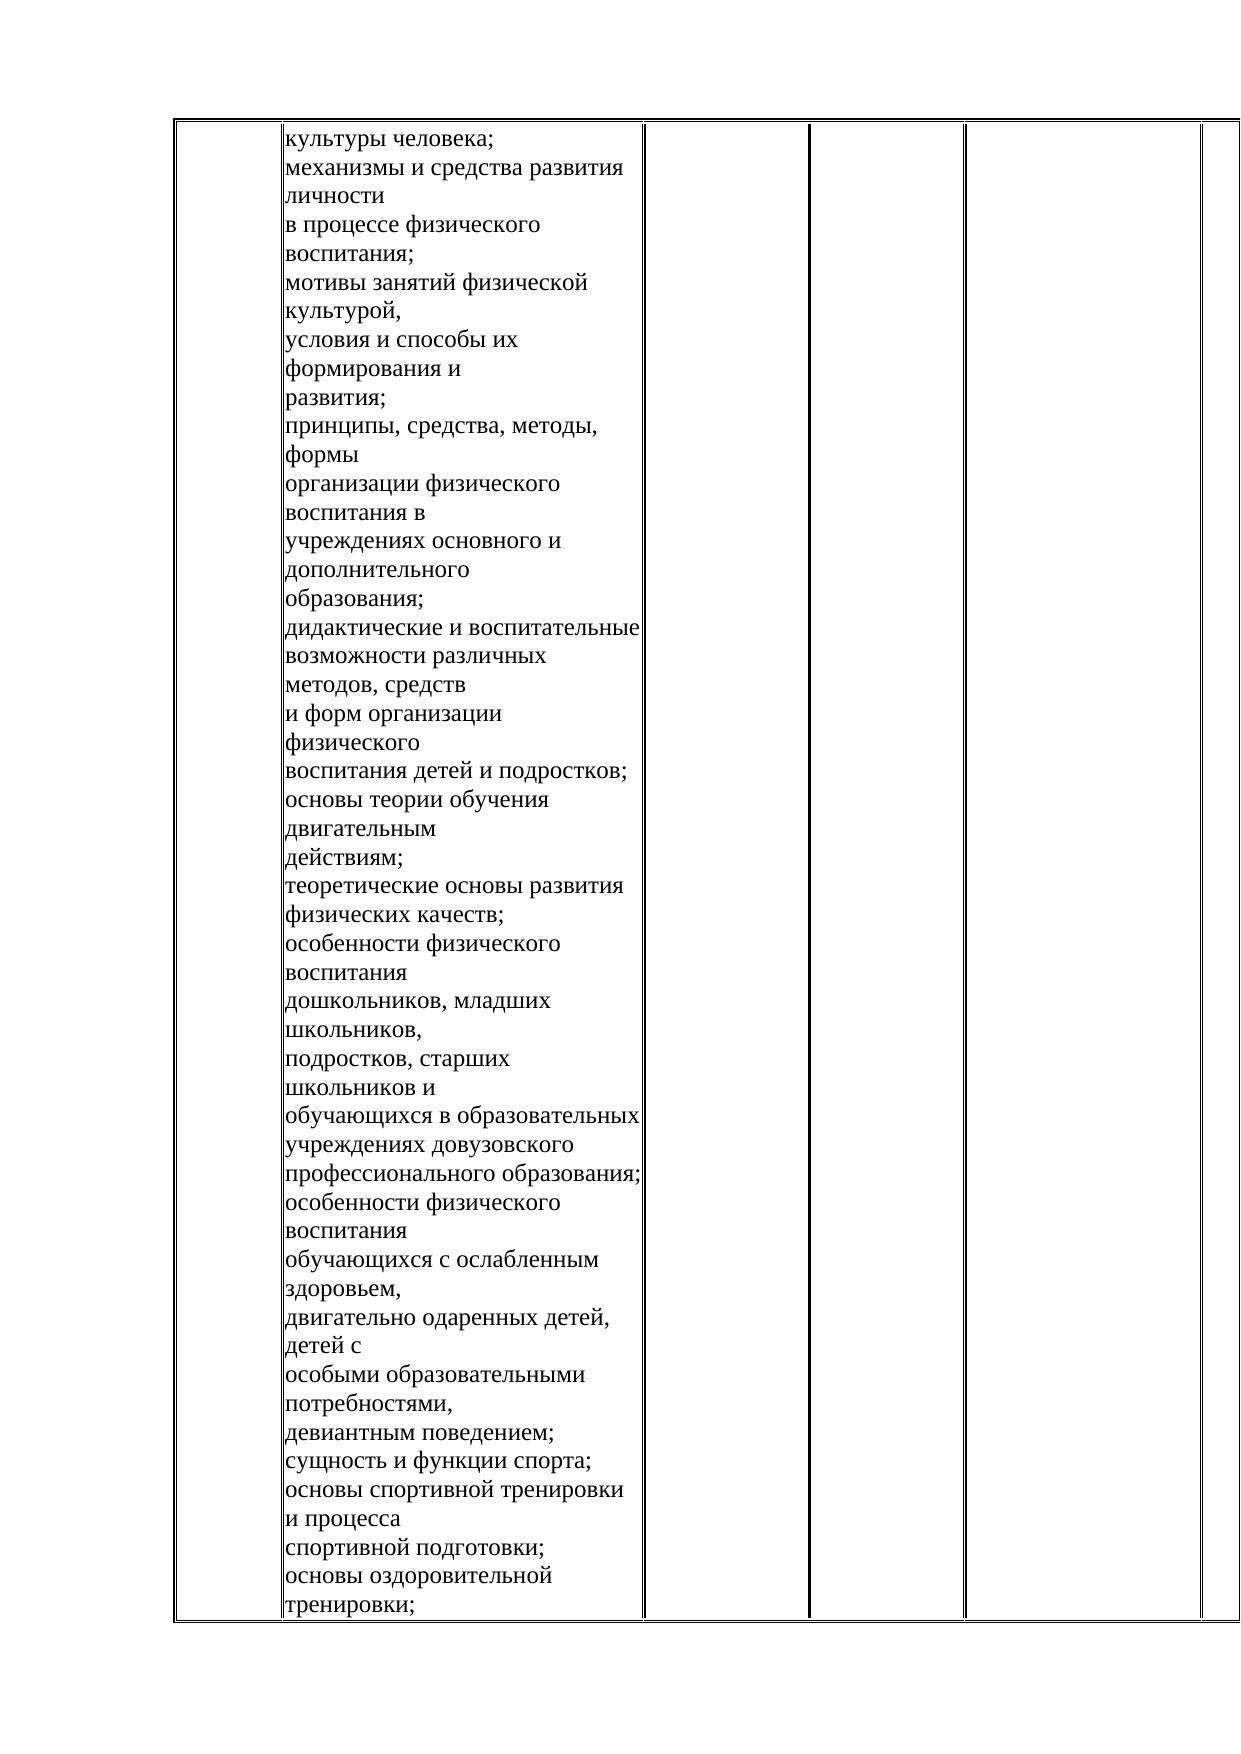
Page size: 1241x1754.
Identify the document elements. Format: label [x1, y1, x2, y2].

table_cell [283, 120, 644, 1619]
table_cell [1201, 122, 1239, 1619]
table_cell [809, 120, 965, 1619]
table_cell [644, 122, 809, 1619]
table_cell [965, 122, 1201, 1619]
